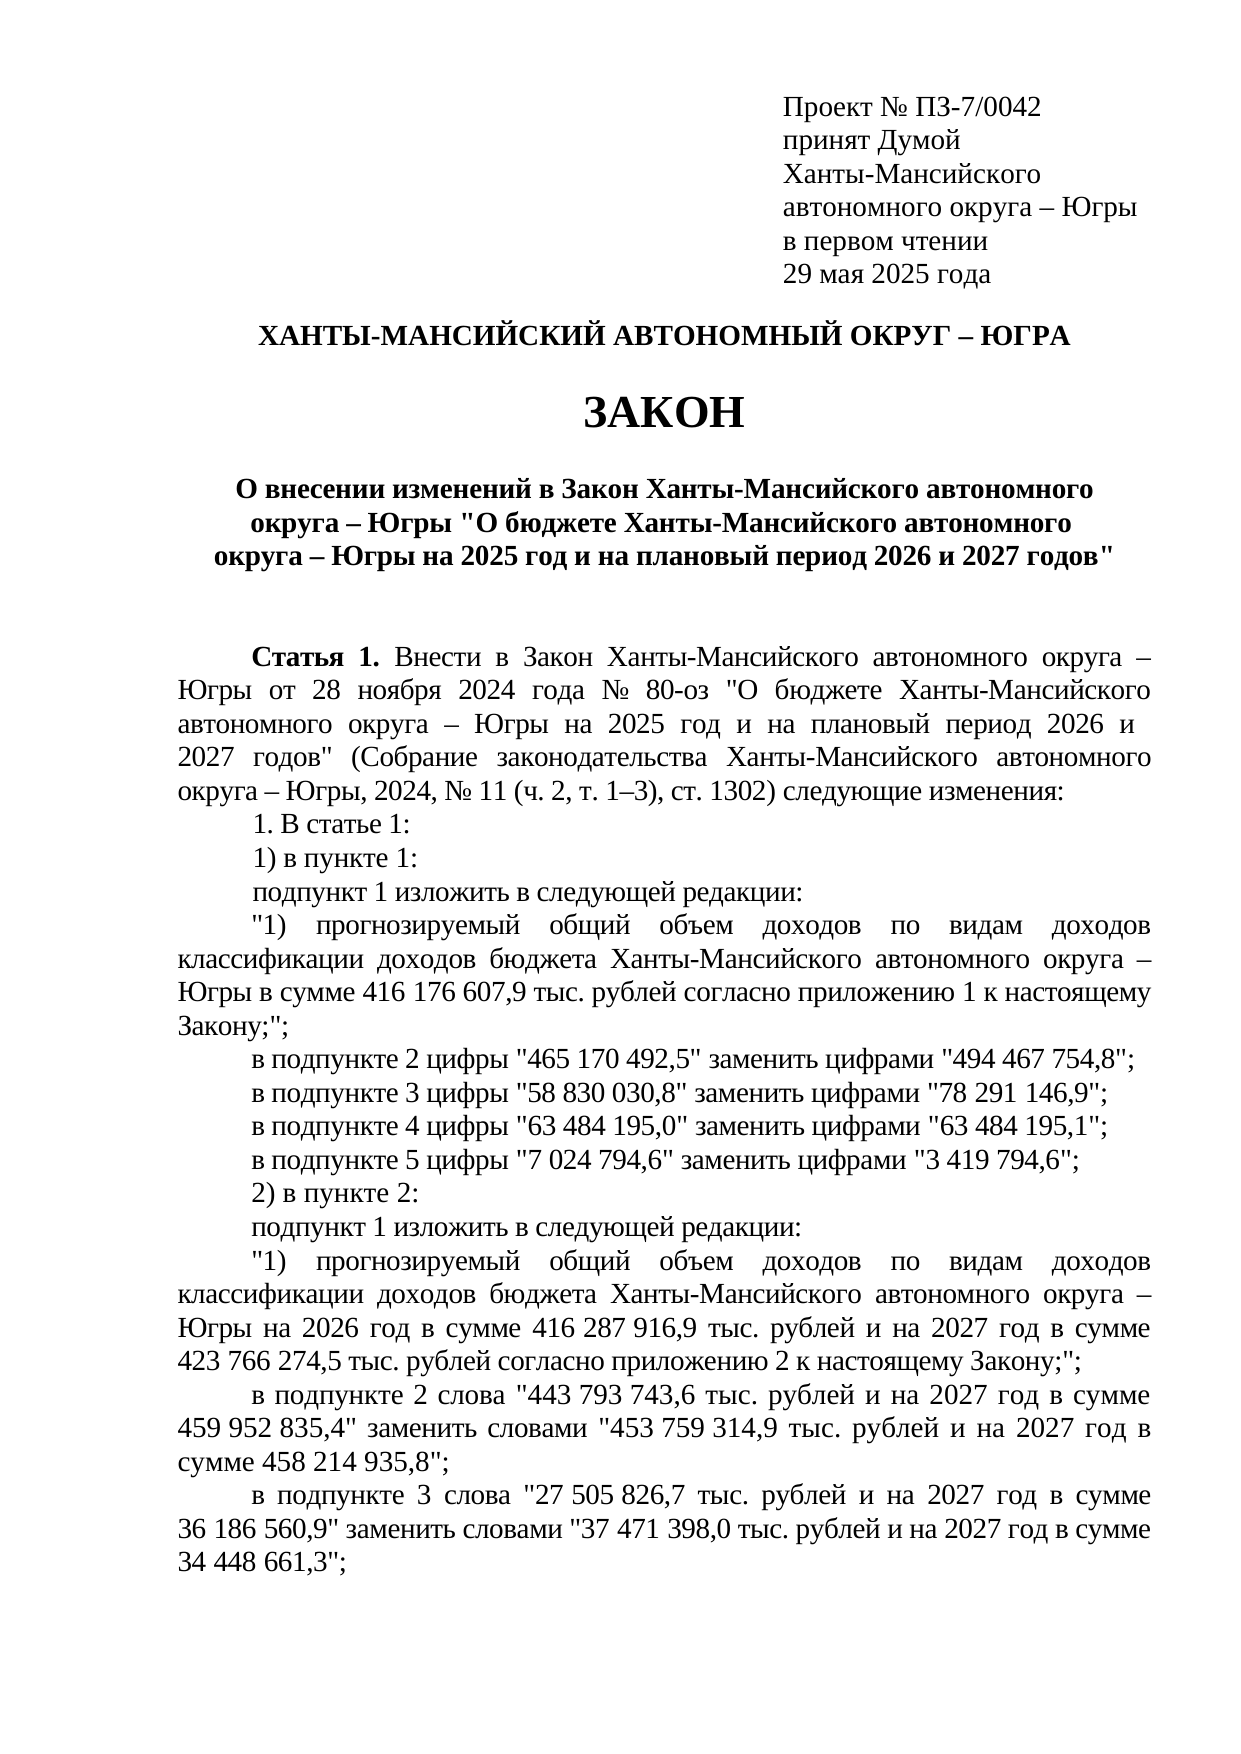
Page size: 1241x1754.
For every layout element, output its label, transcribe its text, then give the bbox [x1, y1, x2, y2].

text в подпункте 3 цифры "58 830 030,8" заменить цифрами "78 291 146,9"; [177, 1075, 1152, 1108]
text в подпункте 2 слова "443 793 743,6 тыс. рублей и на 2027 год в сумме 459 952 835,4" заменить словами "453 759 314,9 тыс. рублей и на 2027 год в сумме 458 214 935,8"; [177, 1377, 1152, 1477]
text Ханты-Мансийского [783, 156, 1152, 189]
text подпункт 1 изложить в следующей редакции: [177, 1209, 1152, 1243]
text "1) прогнозируемый общий объем доходов по видам доходов классификации доходов бюджета Ханты-Мансийского автономного округа – Югры на 2026 год в сумме 416 287 916,9 тыс. рублей и на 2027 год в сумме 423 766 274,5 тыс. рублей согласно приложению 2 к настоящему Закону;"; [177, 1243, 1152, 1377]
text автономного округа – Югры [783, 189, 1152, 223]
text округа – Югры "О бюджете Ханты-Мансийского автономного округа – Югры на 2025 год и на плановый период 2026 и 2027 годов" [177, 505, 1152, 572]
text в подпункте 3 слова "27 505 826,7 тыс. рублей и на 2027 год в сумме 36 186 560,9" заменить словами "37 471 398,0 тыс. рублей и на 2027 год в сумме 34 448 661,3"; [177, 1477, 1152, 1578]
text ХАНТЫ-МАНСИЙСКИЙ АВТОНОМНЫЙ ОКРУГ – ЮГРА [177, 318, 1152, 351]
text "1) прогнозируемый общий объем доходов по видам доходов классификации доходов бюджета Ханты-Мансийского автономного округа – Югры в сумме 416 176 607,9 тыс. рублей согласно приложению 1 к настоящему Закону;"; [177, 907, 1152, 1041]
text Статья 1. Внести в Закон Ханты-Мансийского автономного округа – Югры от 28 ноября 2024 года № 80-оз "О бюджете Ханты-Мансийского автономного округа – Югры на 2025 год и на плановый период 2026 и 2027 годов" (Собрание законодательства Ханты-Мансийского автономного округа – Югры, 2024, № 11 (ч. 2, т. 1–3), ст. 1302) следующие изменения: [177, 639, 1152, 807]
text Проект № ПЗ-7/0042 [783, 89, 1152, 122]
text в первом чтении [783, 223, 1152, 256]
text 2) в пункте 2: [177, 1176, 1152, 1209]
text принят Думой [783, 122, 1152, 156]
text 29 мая 2025 года [783, 256, 1152, 290]
list 1. В статье 1: [252, 807, 1152, 840]
text в подпункте 2 цифры "465 170 492,5" заменить цифрами "494 467 754,8"; [177, 1041, 1152, 1075]
list 1) в пункте 1: [252, 840, 1152, 874]
text в подпункте 4 цифры "63 484 195,0" заменить цифрами "63 484 195,1"; [177, 1108, 1152, 1142]
text ЗАКОН [177, 385, 1152, 438]
text О внесении изменений в Закон Ханты-Мансийского автономного [177, 471, 1152, 505]
list подпункт 1 изложить в следующей редакции: [252, 874, 1152, 907]
text в подпункте 5 цифры "7 024 794,6" заменить цифрами "3 419 794,6"; [177, 1142, 1152, 1176]
